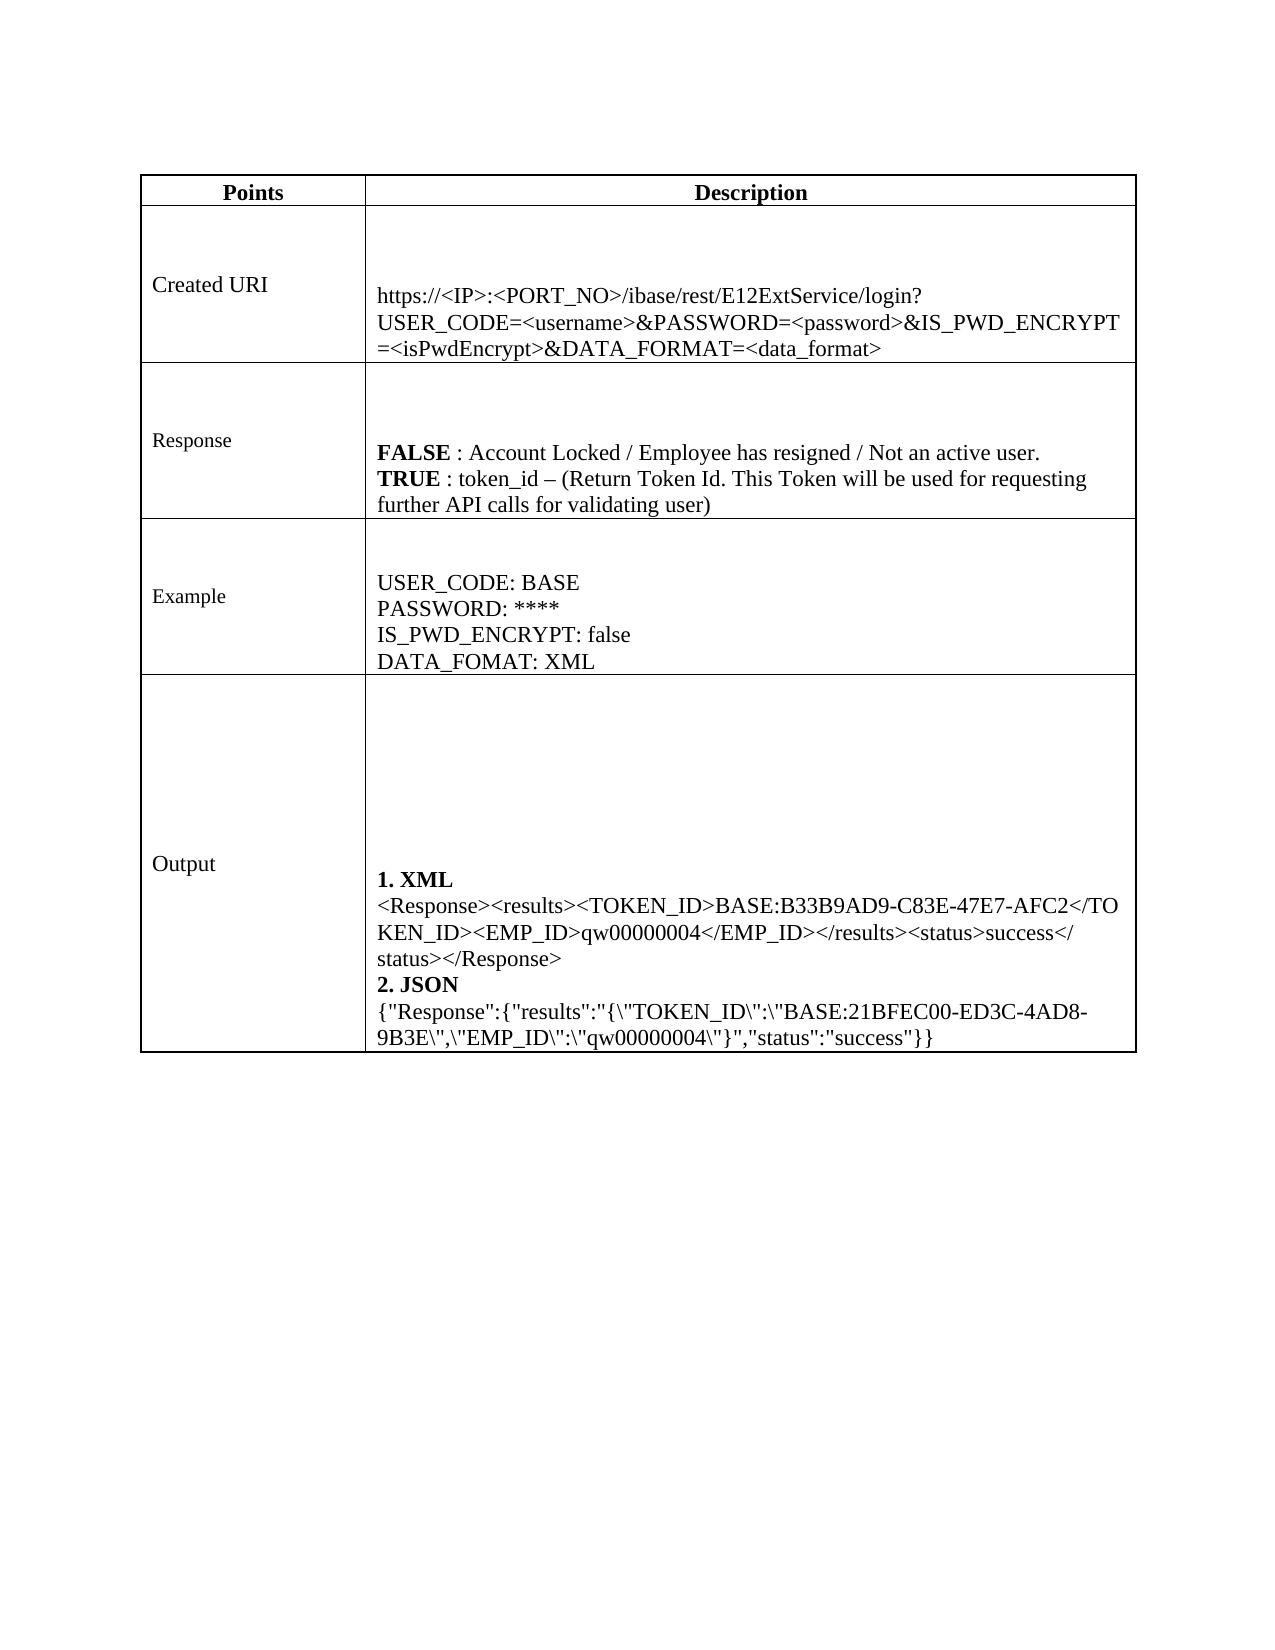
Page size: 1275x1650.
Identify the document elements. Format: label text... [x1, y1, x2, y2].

table_cell Output [142, 675, 365, 1051]
table_cell https://<IP>:<PORT_NO>/ibase/rest/E12ExtService/login?USER_CODE=<username>&PASSWORD=<password>&IS_PWD_ENCRYPT=<isPwdEncrypt>&DATA_FORMAT=<data_format> [366, 206, 1135, 362]
table_cell Example [142, 519, 365, 674]
table_header Description [366, 176, 1135, 205]
table_cell Created URI [142, 206, 365, 362]
table_cell Response [142, 363, 365, 518]
table_cell FALSE : Account Locked / Employee has resigned / Not an active user. TRUE : token_id – (Return Token Id. This Token will be used for requesting further API calls for validating user) [366, 363, 1135, 518]
table_cell USER_CODE: BASE PASSWORD: **** IS_PWD_ENCRYPT: false DATA_FOMAT: XML [366, 519, 1135, 674]
table_header Points [142, 176, 365, 205]
table_cell 1. XML <Response><results><TOKEN_ID>BASE:B33B9AD9-C83E-47E7-AFC2</TOKEN_ID><EMP_ID>qw00000004</EMP_ID></results><status>success</status></Response> 2. JSON {"Response":{"results":"{\"TOKEN_ID\":\"BASE:21BFEC00-ED3C-4AD8-9B3E\",\"EMP_ID\":\"qw00000004\"}","status":"success"}} [366, 675, 1135, 1051]
